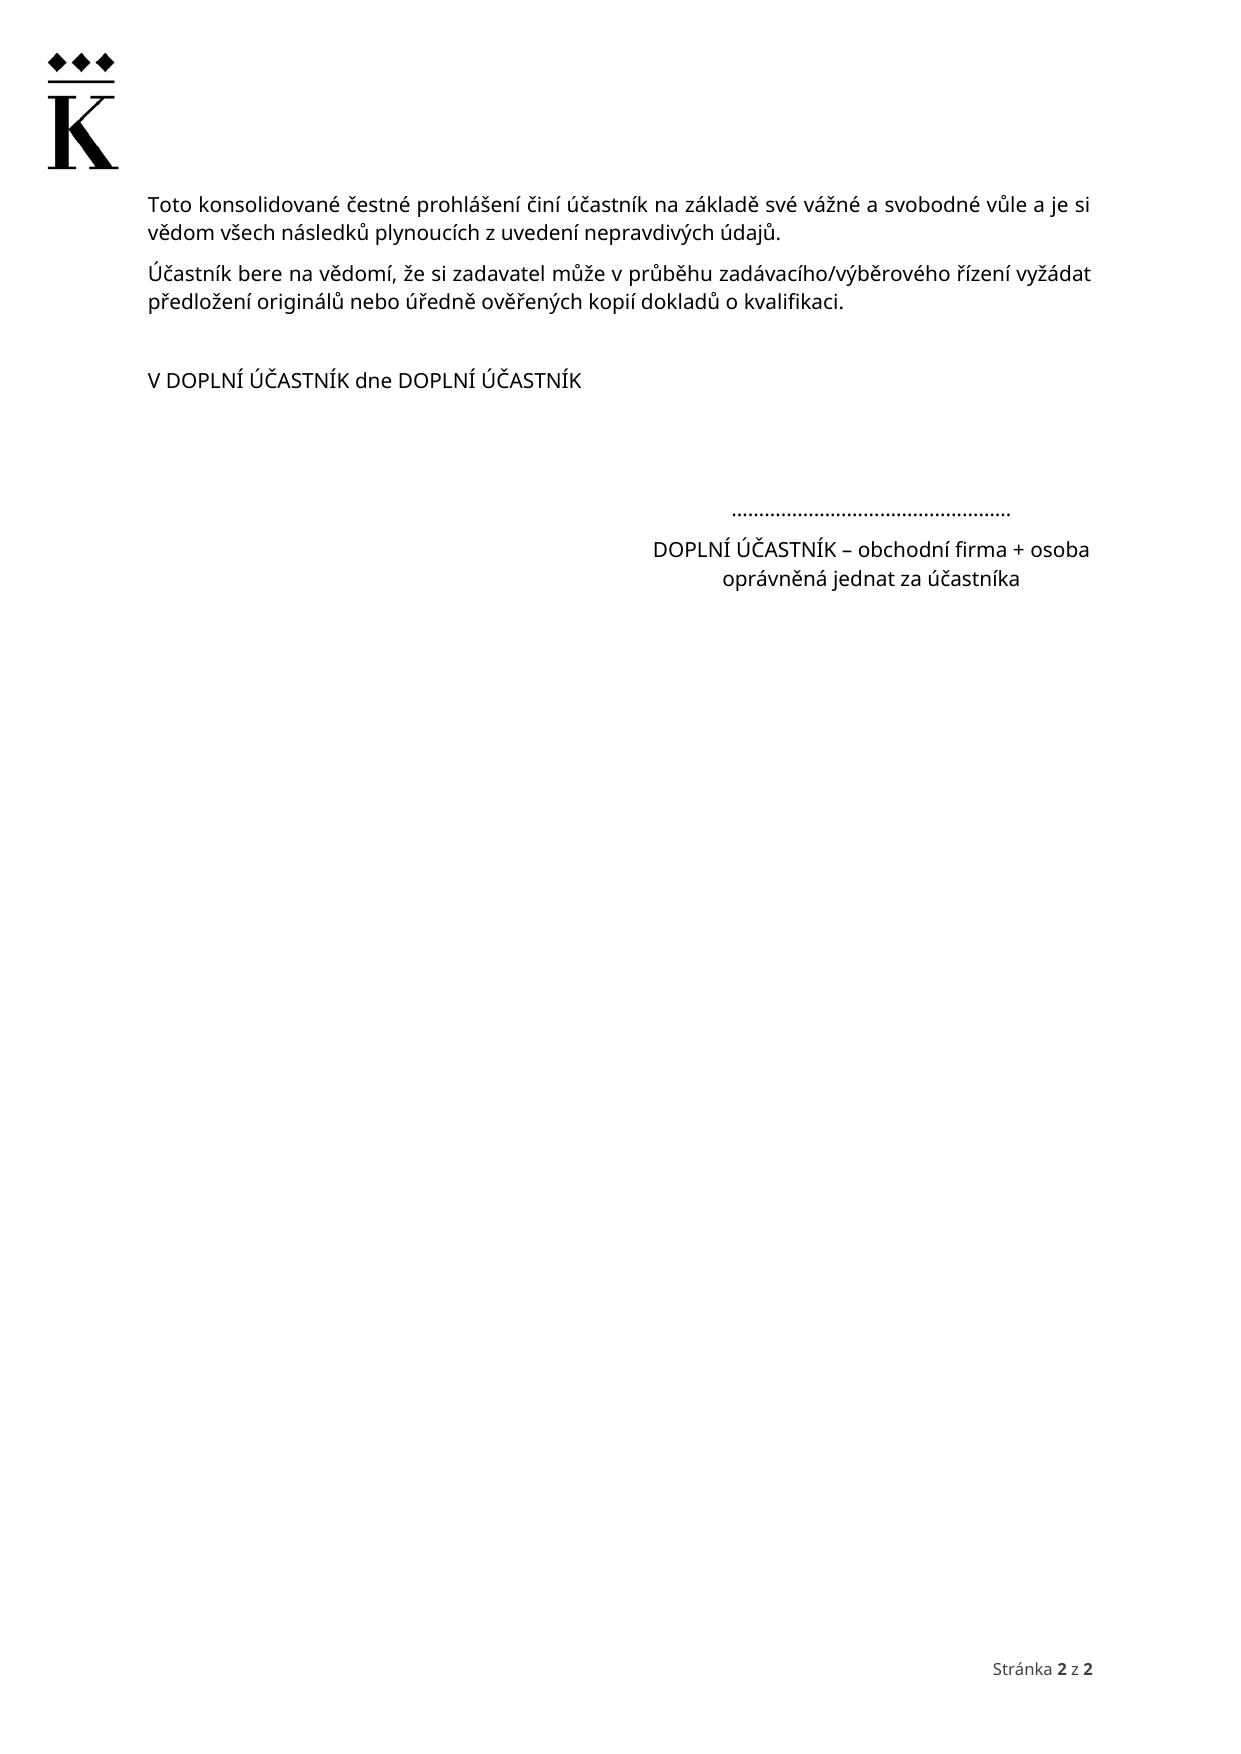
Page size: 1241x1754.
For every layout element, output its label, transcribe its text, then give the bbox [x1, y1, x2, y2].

picture [40, 40, 1184, 181]
text DOPLNÍ ÚČASTNÍK – obchodní firma + osoba oprávněná jednat za účastníka [650, 535, 1093, 592]
text Toto konsolidované čestné prohlášení činí účastník na základě své vážné a svobodné vůle a je si vědom všech následků plynoucích z uvedení nepravdivých údajů. [148, 190, 1093, 247]
text V DOPLNÍ ÚČASTNÍK dne DOPLNÍ ÚČASTNÍK [148, 366, 1093, 394]
text …………………………………………… [650, 494, 1093, 523]
text Účastník bere na vědomí, že si zadavatel může v průběhu zadávacího/výběrového řízení vyžádat předložení originálů nebo úředně ověřených kopií dokladů o kvalifikaci. [148, 259, 1093, 316]
